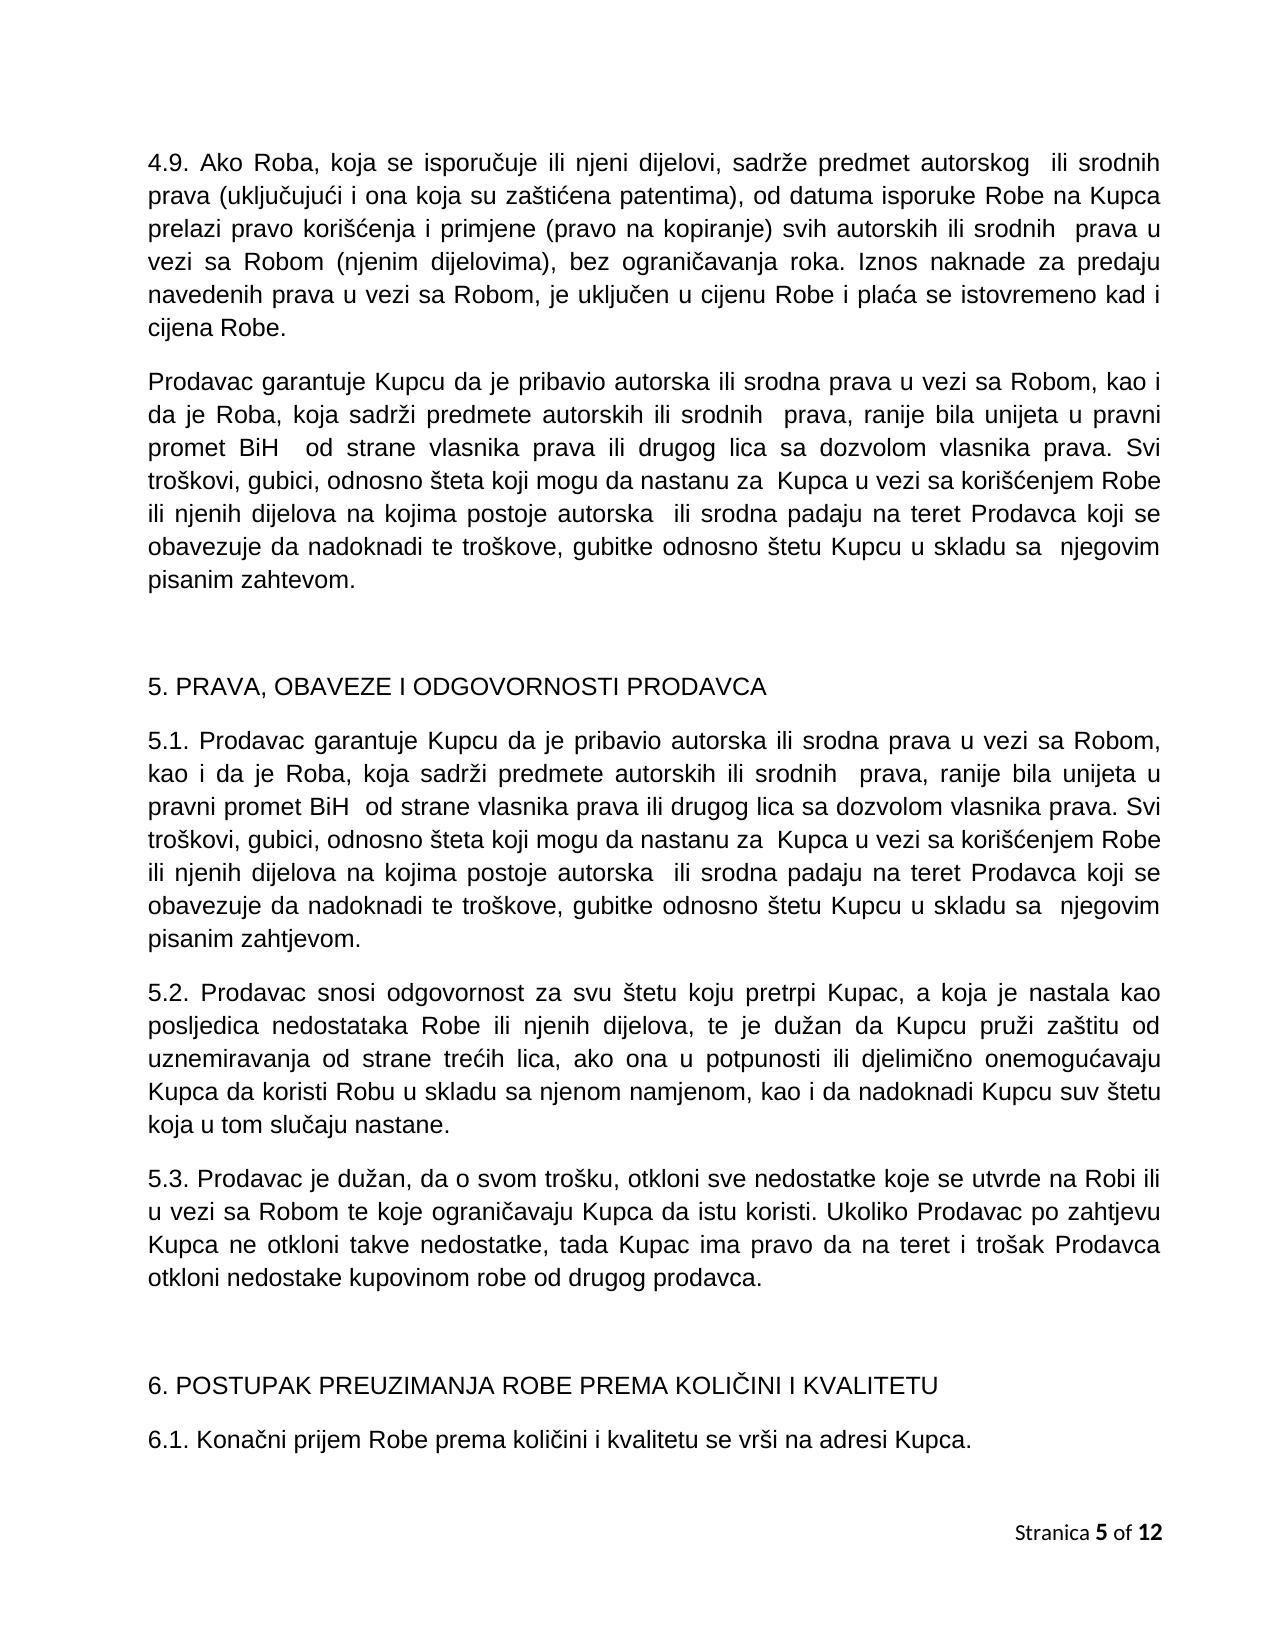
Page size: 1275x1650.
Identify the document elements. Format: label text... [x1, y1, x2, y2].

text 4.9. Ako Roba, koja se isporučuje ili njeni dijelovi, sadrže predmet autorskog ili srodnih prava (uključujući i ona koja su zaštićena patentima), od datuma isporuke Robe na Kupca prelazi pravo korišćenja i primjene (pravo na kopiranje) svih autorskih ili srodnih prava u vezi sa Robom (njenim dijelovima), bez ograničavanja roka. Iznos naknade za predaju navedenih prava u vezi sa Robom, je uključen u cijenu Robe i plaća se istovremeno kad i cijena Robe. [148, 148, 1162, 341]
text 6.1. Konačni prijem Robe prema količini i kvalitetu se vrši na adresi Kupca. [148, 1425, 1162, 1453]
text 5.2. Prodavac snosi odgovornost za svu štetu koju pretrpi Kupac, a koja je nastala kao posljedica nedostataka Robe ili njenih dijelova, te je dužan da Kupcu pruži zaštitu od uznemiravanja od strane trećih lica, ako ona u potpunosti ili djelimično onemogućavaju Kupca da koristi Robu u skladu sa njenom namjenom, kao i da nadoknadi Kupcu suv štetu koja u tom slučaju nastane. [148, 978, 1162, 1139]
text 5.3. Prodavac je dužan, da o svom trošku, otkloni sve nedostatke koje se utvrde na Robi ili u vezi sa Robom te koje ograničavaju Kupca da istu koristi. Ukoliko Prodavac po zahtjevu Kupca ne otkloni takve nedostatke, tada Kupac ima pravo da na teret i trošak Prodavca otkloni nedostake kupovinom robe od drugog prodavca. [148, 1164, 1162, 1292]
text 5. PRAVA, OBAVEZE I ODGOVORNOSTI PRODAVCA [148, 672, 1162, 701]
text 5.1. Prodavac garantuje Kupcu da je pribavio autorska ili srodna prava u vezi sa Robom, kao i da je Roba, koja sadrži predmete autorskih ili srodnih prava, ranije bila unijeta u pravni promet BiH od strane vlasnika prava ili drugog lica sa dozvolom vlasnika prava. Svi troškovi, gubici, odnosno šteta koji mogu da nastanu za Kupca u vezi sa korišćenjem Robe ili njenih dijelova na kojima postoje autorska ili srodna padaju na teret Prodavca koji se obavezuje da nadoknadi te troškove, gubitke odnosno štetu Kupcu u skladu sa njegovim pisanim zahtjevom. [148, 726, 1162, 953]
text 6. POSTUPAK PREUZIMANJA ROBE PREMA KOLIČINI I KVALITETU [148, 1371, 1162, 1400]
text Prodavac garantuje Kupcu da je pribavio autorska ili srodna prava u vezi sa Robom, kao i da je Roba, koja sadrži predmete autorskih ili srodnih prava, ranije bila unijeta u pravni promet BiH od strane vlasnika prava ili drugog lica sa dozvolom vlasnika prava. Svi troškovi, gubici, odnosno šteta koji mogu da nastanu za Kupca u vezi sa korišćenjem Robe ili njenih dijelova na kojima postoje autorska ili srodna padaju na teret Prodavca koji se obavezuje da nadoknadi te troškove, gubitke odnosno štetu Kupcu u skladu sa njegovim pisanim zahtevom. [148, 367, 1162, 593]
